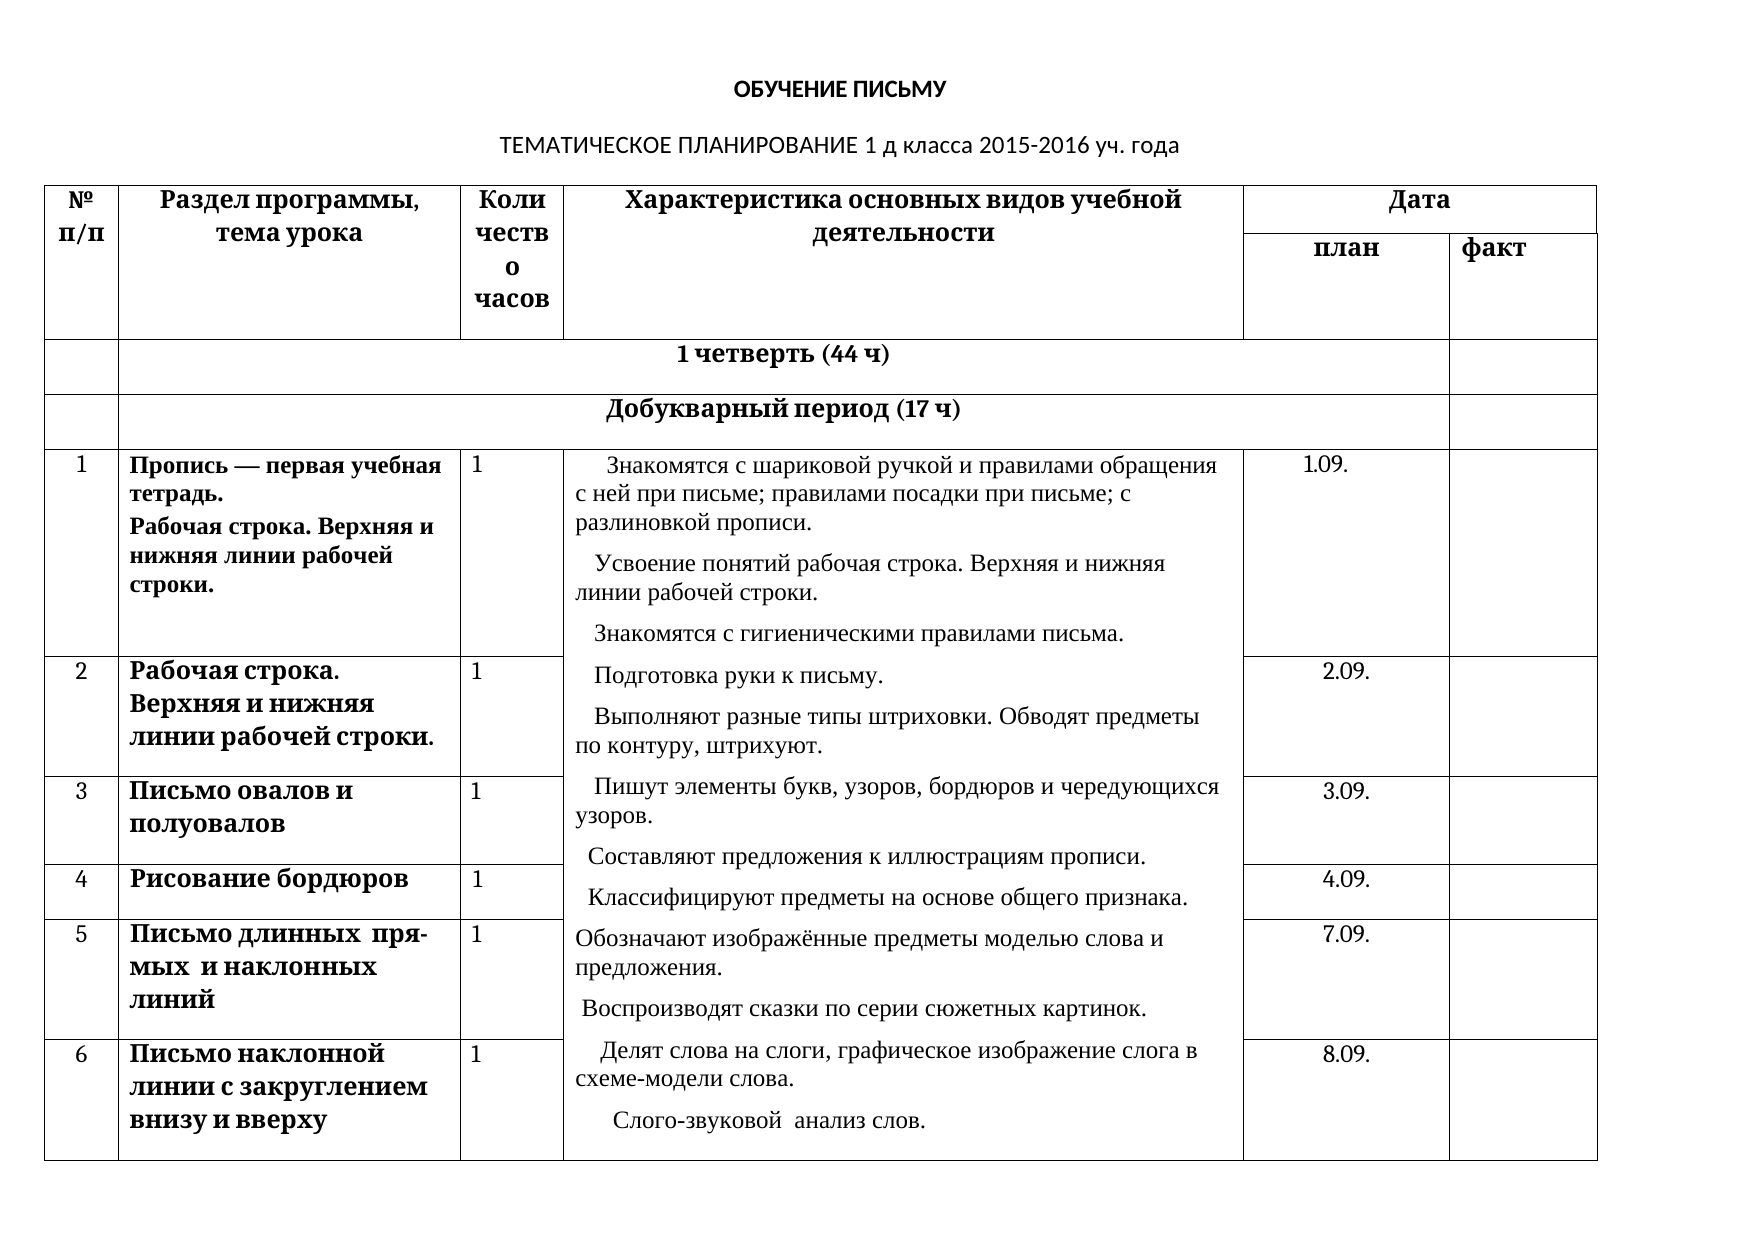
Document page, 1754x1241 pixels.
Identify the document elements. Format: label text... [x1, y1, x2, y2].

table_cell 1 [45, 450, 118, 656]
table_cell 6 [45, 1040, 118, 1159]
table_cell 4.09. [1244, 865, 1449, 918]
table_cell 1.09. [1244, 450, 1449, 656]
table_cell [1450, 865, 1597, 918]
table_cell 1 [461, 920, 563, 1039]
table_cell 2 [45, 657, 118, 776]
table_cell [1450, 450, 1597, 656]
table_cell [1450, 777, 1597, 864]
table_header № п/п [45, 186, 118, 339]
text ОБУЧЕНИЕ ПИСЬМУ [44, 74, 1636, 104]
table_cell 8.09. [1244, 1040, 1449, 1159]
table_cell Рисование бордюров [119, 865, 460, 918]
table_cell факт [1450, 234, 1597, 339]
table_cell Пропись — первая учебная тетрадь. Рабочая строка. Верхняя и нижняя линии рабочей строки. [119, 450, 460, 656]
table_cell 5 [45, 920, 118, 1039]
table_cell 1 [461, 657, 563, 776]
table_cell [1450, 1040, 1597, 1159]
table_cell 2.09. [1244, 657, 1449, 776]
table_cell 1 [461, 1040, 563, 1159]
table_header Количество часов [461, 186, 563, 339]
table_cell 1 [461, 777, 563, 864]
table_cell [45, 395, 118, 449]
table_cell Письмо наклонной линии с закруглением внизу и вверху [119, 1040, 460, 1159]
table_cell Письмо длинных прямых и наклонных линий [119, 920, 460, 1039]
table_cell 4 [45, 865, 118, 918]
table_cell 3.09. [1244, 777, 1449, 864]
table_cell 7.09. [1244, 920, 1449, 1039]
table_cell [1450, 657, 1597, 776]
table_cell 1 [461, 865, 563, 918]
table_cell [1450, 395, 1597, 449]
table_cell [1450, 920, 1597, 1039]
table_cell Письмо овалов и полуовалов [119, 777, 460, 864]
table_header Характеристика основных видов учебной деятельности [564, 186, 1243, 339]
table_header Раздел программы, тема урока [119, 186, 460, 339]
table_header Дата [1244, 186, 1596, 233]
table_cell Добукварный период (17 ч) [119, 395, 1449, 449]
table_cell 3 [45, 777, 118, 864]
table_cell план [1244, 234, 1449, 339]
table_cell [1450, 340, 1597, 394]
text ТЕМАТИЧЕСКОЕ ПЛАНИРОВАНИЕ 1 д класса 2015-2016 уч. года [44, 129, 1636, 160]
table_cell Знакомятся с шариковой ручкой и правилами обращения с ней при письме; правилами посадки при письме; с разлиновкой прописи. Усвоение понятий рабочая строка. Верхняя и нижняя линии рабочей строки. Знакомятся с гигиеническими правилами письма. Подготовка руки к письму. Выполняют разные типы штриховки. Обводят предметы по контуру, штрихуют. Пишут элементы букв, узоров, бордюров и чередующихся узоров. Составляют предложения к иллюстрациям прописи. Классифицируют предметы на основе общего признака. Обозначают изображённые предметы моделью слова и предложения. Воспроизводят сказки по серии сюжетных картинок. Делят слова на слоги, графическое изображение слога в схеме-модели слова. Слого-звуковой анализ слов. Конструируют из отдельных элементов известных учащимся букв, их печатают. Сравнивают элементы письменных и печатных букв. Сравнивают строчные и заглавные буквы. Сравнивают печатные и письменные буквы. Слого-звуковой анализ слов со звуком. Письмо предложения. Обозначают границ предложения на письме. Пишут заглавные буквы в именах собственных. Подбирают слова с заданным звуком, записывают некоторых из них. Комментированное письмо слов и предложений Составляют устный рассказ по опорным словам, содержащим изученные звуки. [564, 450, 1243, 1159]
table_cell Рабочая строка. Верхняя и нижняя линии рабочей строки. [119, 657, 460, 776]
table_cell 1 [461, 450, 563, 656]
table_cell 1 четверть (44 ч) [119, 340, 1449, 394]
table_cell [45, 340, 118, 394]
